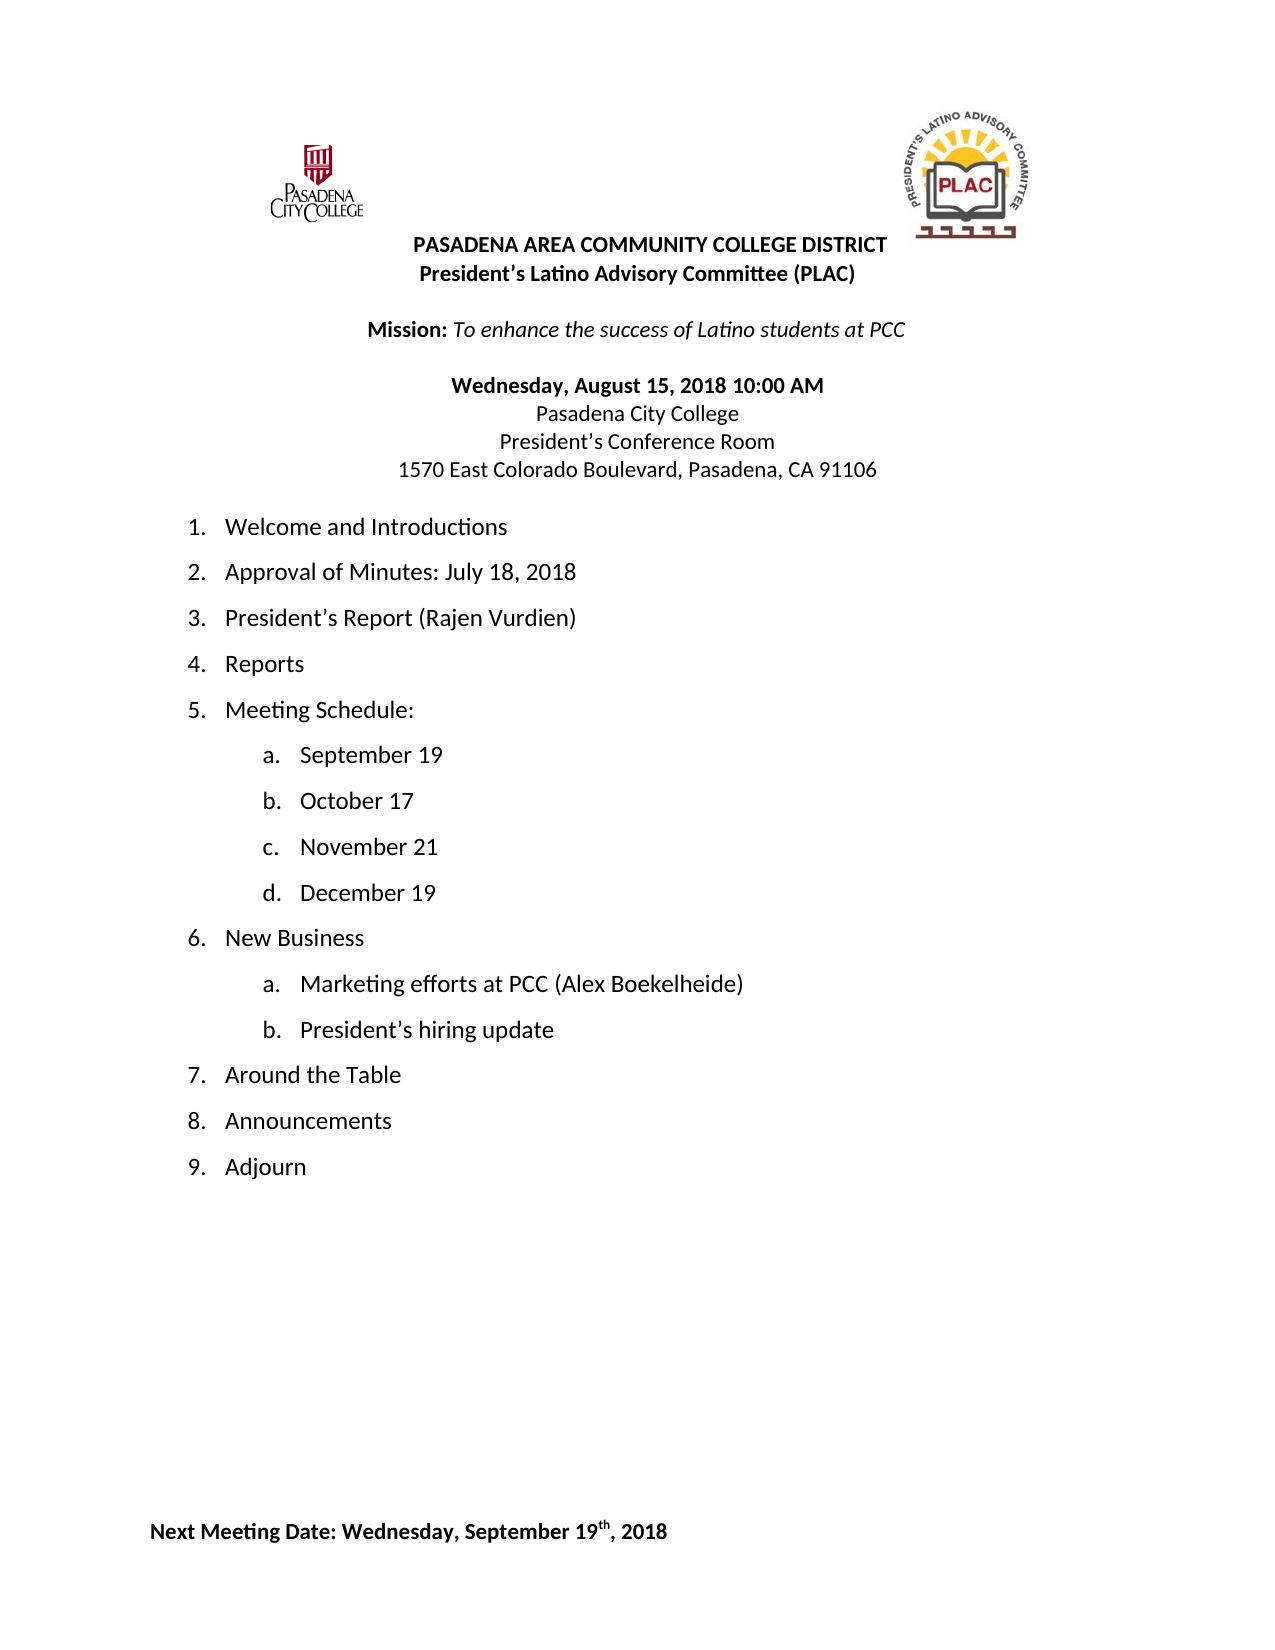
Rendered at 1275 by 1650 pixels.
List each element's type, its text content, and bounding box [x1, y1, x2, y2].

list President’s hiring update [262, 1014, 1125, 1044]
text PASADENA AREA COMMUNITY COLLEGE DISTRICT [150, 103, 1125, 259]
list October 17 [262, 785, 1125, 816]
text Wednesday, August 15, 2018 10:00 AM [150, 371, 1125, 399]
list December 19 [262, 877, 1125, 907]
text 1570 East Colorado Boulevard, Pasadena, CA 91106 [150, 455, 1125, 483]
list Reports [187, 648, 1125, 678]
list November 21 [262, 831, 1125, 861]
picture [887, 103, 1045, 253]
list Welcome and Introductions [187, 511, 1125, 541]
text President’s Conference Room [150, 427, 1125, 455]
list Marketing efforts at PCC (Alex Boekelheide) [262, 968, 1125, 999]
list Meeting Schedule: [187, 694, 1125, 724]
list New Business [187, 922, 1125, 953]
text Pasadena City College [150, 399, 1125, 427]
text Mission: To enhance the success of Latino students at PCC [150, 315, 1125, 343]
text President’s Latino Advisory Committee (PLAC) [150, 259, 1125, 287]
list Announcements [187, 1105, 1125, 1136]
list Adjourn [187, 1151, 1125, 1182]
list Around the Table [187, 1059, 1125, 1090]
list President’s Report (Rajen Vurdien) [187, 602, 1125, 633]
list September 19 [262, 739, 1125, 770]
list Approval of Minutes: July 18, 2018 [187, 557, 1125, 587]
